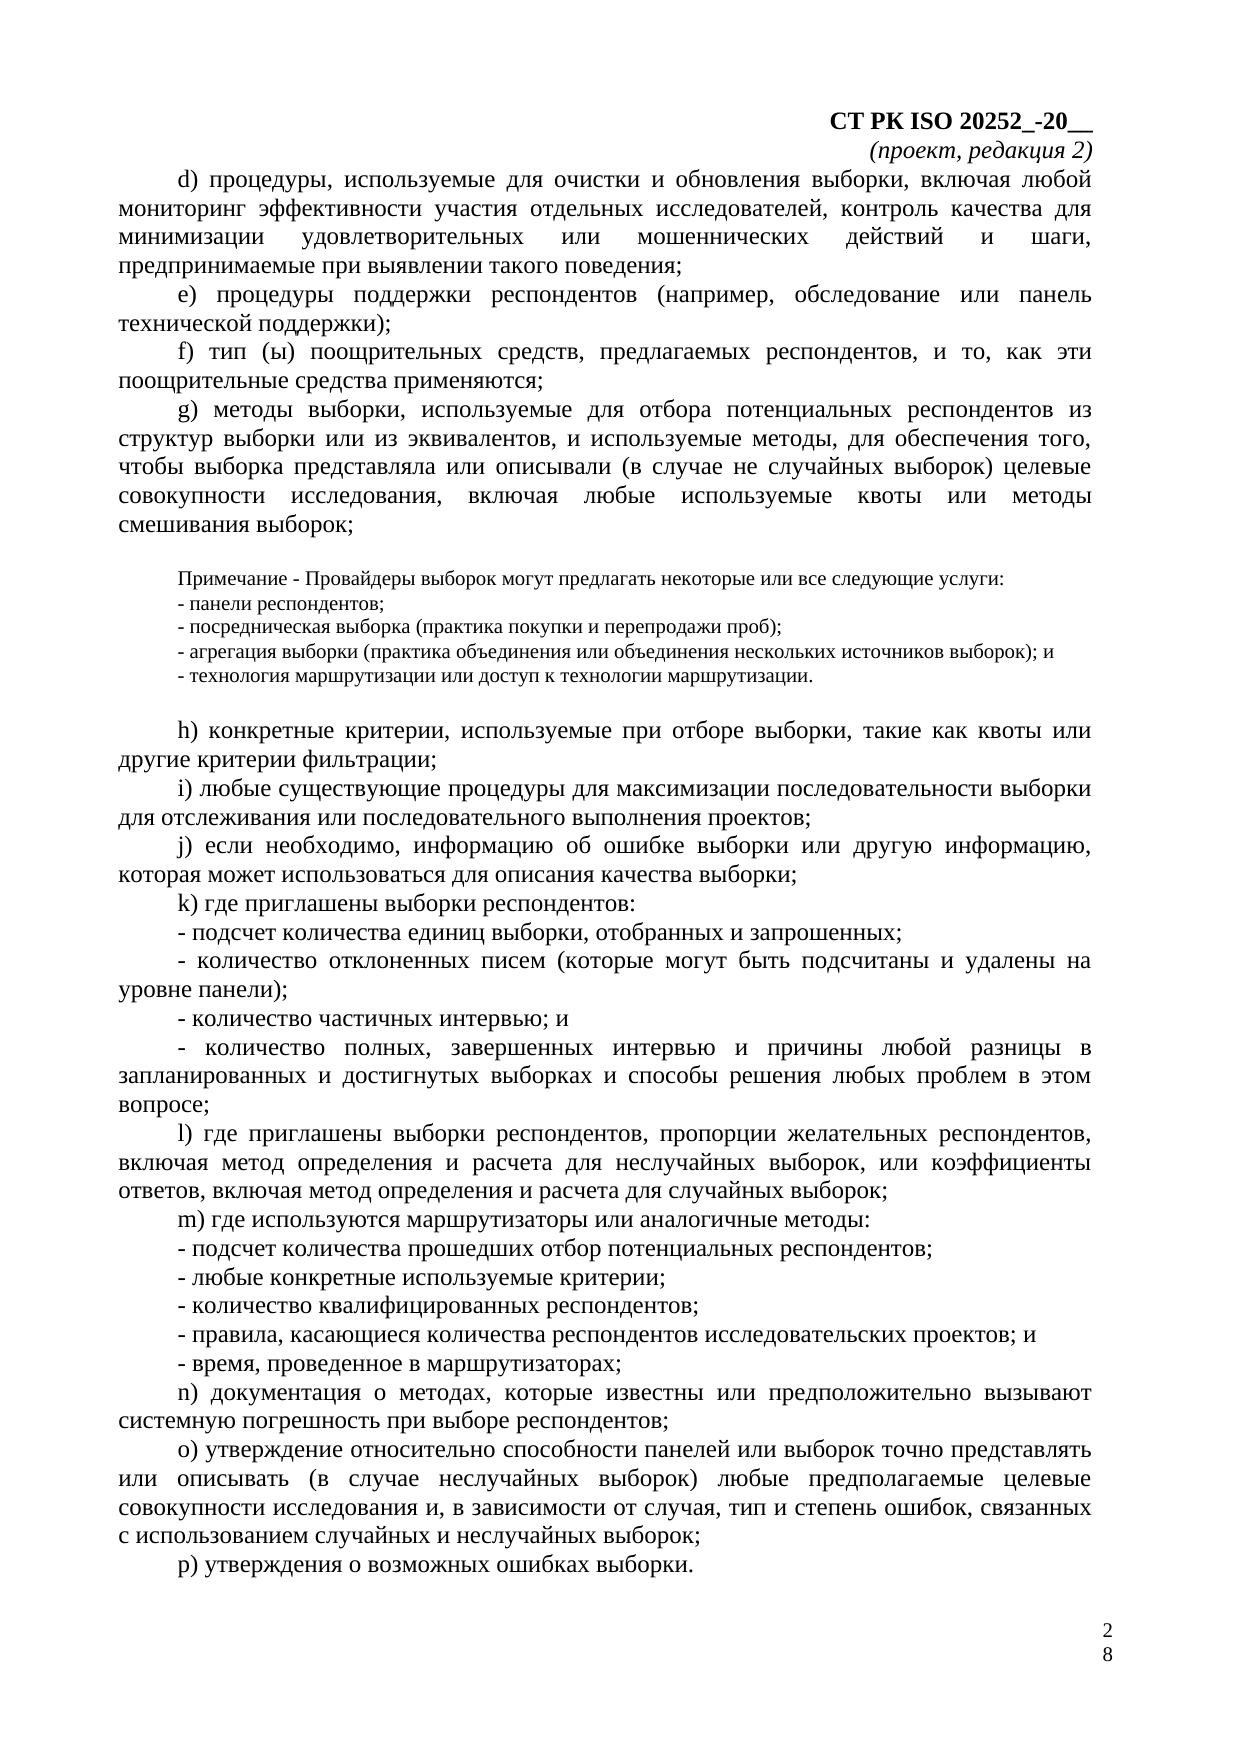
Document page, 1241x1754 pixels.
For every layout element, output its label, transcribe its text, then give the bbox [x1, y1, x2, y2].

text - количество квалифицированных респондентов; [118, 1290, 1092, 1319]
text g) методы выборки, используемые для отбора потенциальных респондентов из структур выборки или из эквивалентов, и используемые методы, для обеспечения того, чтобы выборка представляла или описывали (в случае не случайных выборок) целевые совокупности исследования, включая любые используемые квоты или методы смешивания выборок; [118, 394, 1092, 538]
text Примечание - Провайдеры выборок могут предлагать некоторые или все следующие услуги: [118, 566, 1092, 590]
text - посредническая выборка (практика покупки и перепродажи проб); [118, 614, 1092, 638]
text - агрегация выборки (практика объединения или объединения нескольких источников выборок); и [118, 638, 1092, 663]
text - панели респондентов; [118, 590, 1092, 614]
text - количество частичных интервью; и [118, 1003, 1092, 1032]
text - количество полных, завершенных интервью и причины любой разницы в запланированных и достигнутых выборках и способы решения любых проблем в этом вопросе; [118, 1032, 1092, 1118]
text - время, проведенное в маршрутизаторах; [118, 1348, 1092, 1377]
text k) где приглашены выборки респондентов: [118, 888, 1092, 917]
text l) где приглашены выборки респондентов, пропорции желательных респондентов, включая метод определения и расчета для неслучайных выборок, или коэффициенты ответов, включая метод определения и расчета для случайных выборок; [118, 1118, 1092, 1204]
text - технология маршрутизации или доступ к технологии маршрутизации. [118, 663, 1092, 687]
text e) процедуры поддержки респондентов (например, обследование или панель технической поддержки); [118, 279, 1092, 336]
text - подсчет количества прошедших отбор потенциальных респондентов; [118, 1233, 1092, 1262]
text f) тип (ы) поощрительных средств, предлагаемых респондентов, и то, как эти поощрительные средства применяются; [118, 336, 1092, 394]
text - количество отклоненных писем (которые могут быть подсчитаны и удалены на уровне панели); [118, 945, 1092, 1003]
text - любые конкретные используемые критерии; [118, 1262, 1092, 1290]
text h) конкретные критерии, используемые при отборе выборки, такие как квоты или другие критерии фильтрации; [118, 715, 1092, 773]
text j) если необходимо, информацию об ошибке выборки или другую информацию, которая может использоваться для описания качества выборки; [118, 830, 1092, 888]
text d) процедуры, используемые для очистки и обновления выборки, включая любой мониторинг эффективности участия отдельных исследователей, контроль качества для минимизации удовлетворительных или мошеннических действий и шаги, предпринимаемые при выявлении такого поведения; [118, 164, 1092, 279]
text - правила, касающиеся количества респондентов исследовательских проектов; и [118, 1319, 1092, 1348]
text o) утверждение относительно способности панелей или выборок точно представлять или описывать (в случае неслучайных выборок) любые предполагаемые целевые совокупности исследования и, в зависимости от случая, тип и степень ошибок, связанных с использованием случайных и неслучайных выборок; [118, 1434, 1092, 1549]
text р) утверждения о возможных ошибках выборки. [118, 1549, 1092, 1578]
text n) документация о методах, которые известны или предположительно вызывают системную погрешность при выборе респондентов; [118, 1377, 1092, 1434]
text m) где используются маршрутизаторы или аналогичные методы: [118, 1204, 1092, 1233]
text - подсчет количества единиц выборки, отобранных и запрошенных; [118, 917, 1092, 945]
text i) любые существующие процедуры для максимизации последовательности выборки для отслеживания или последовательного выполнения проектов; [118, 773, 1092, 830]
